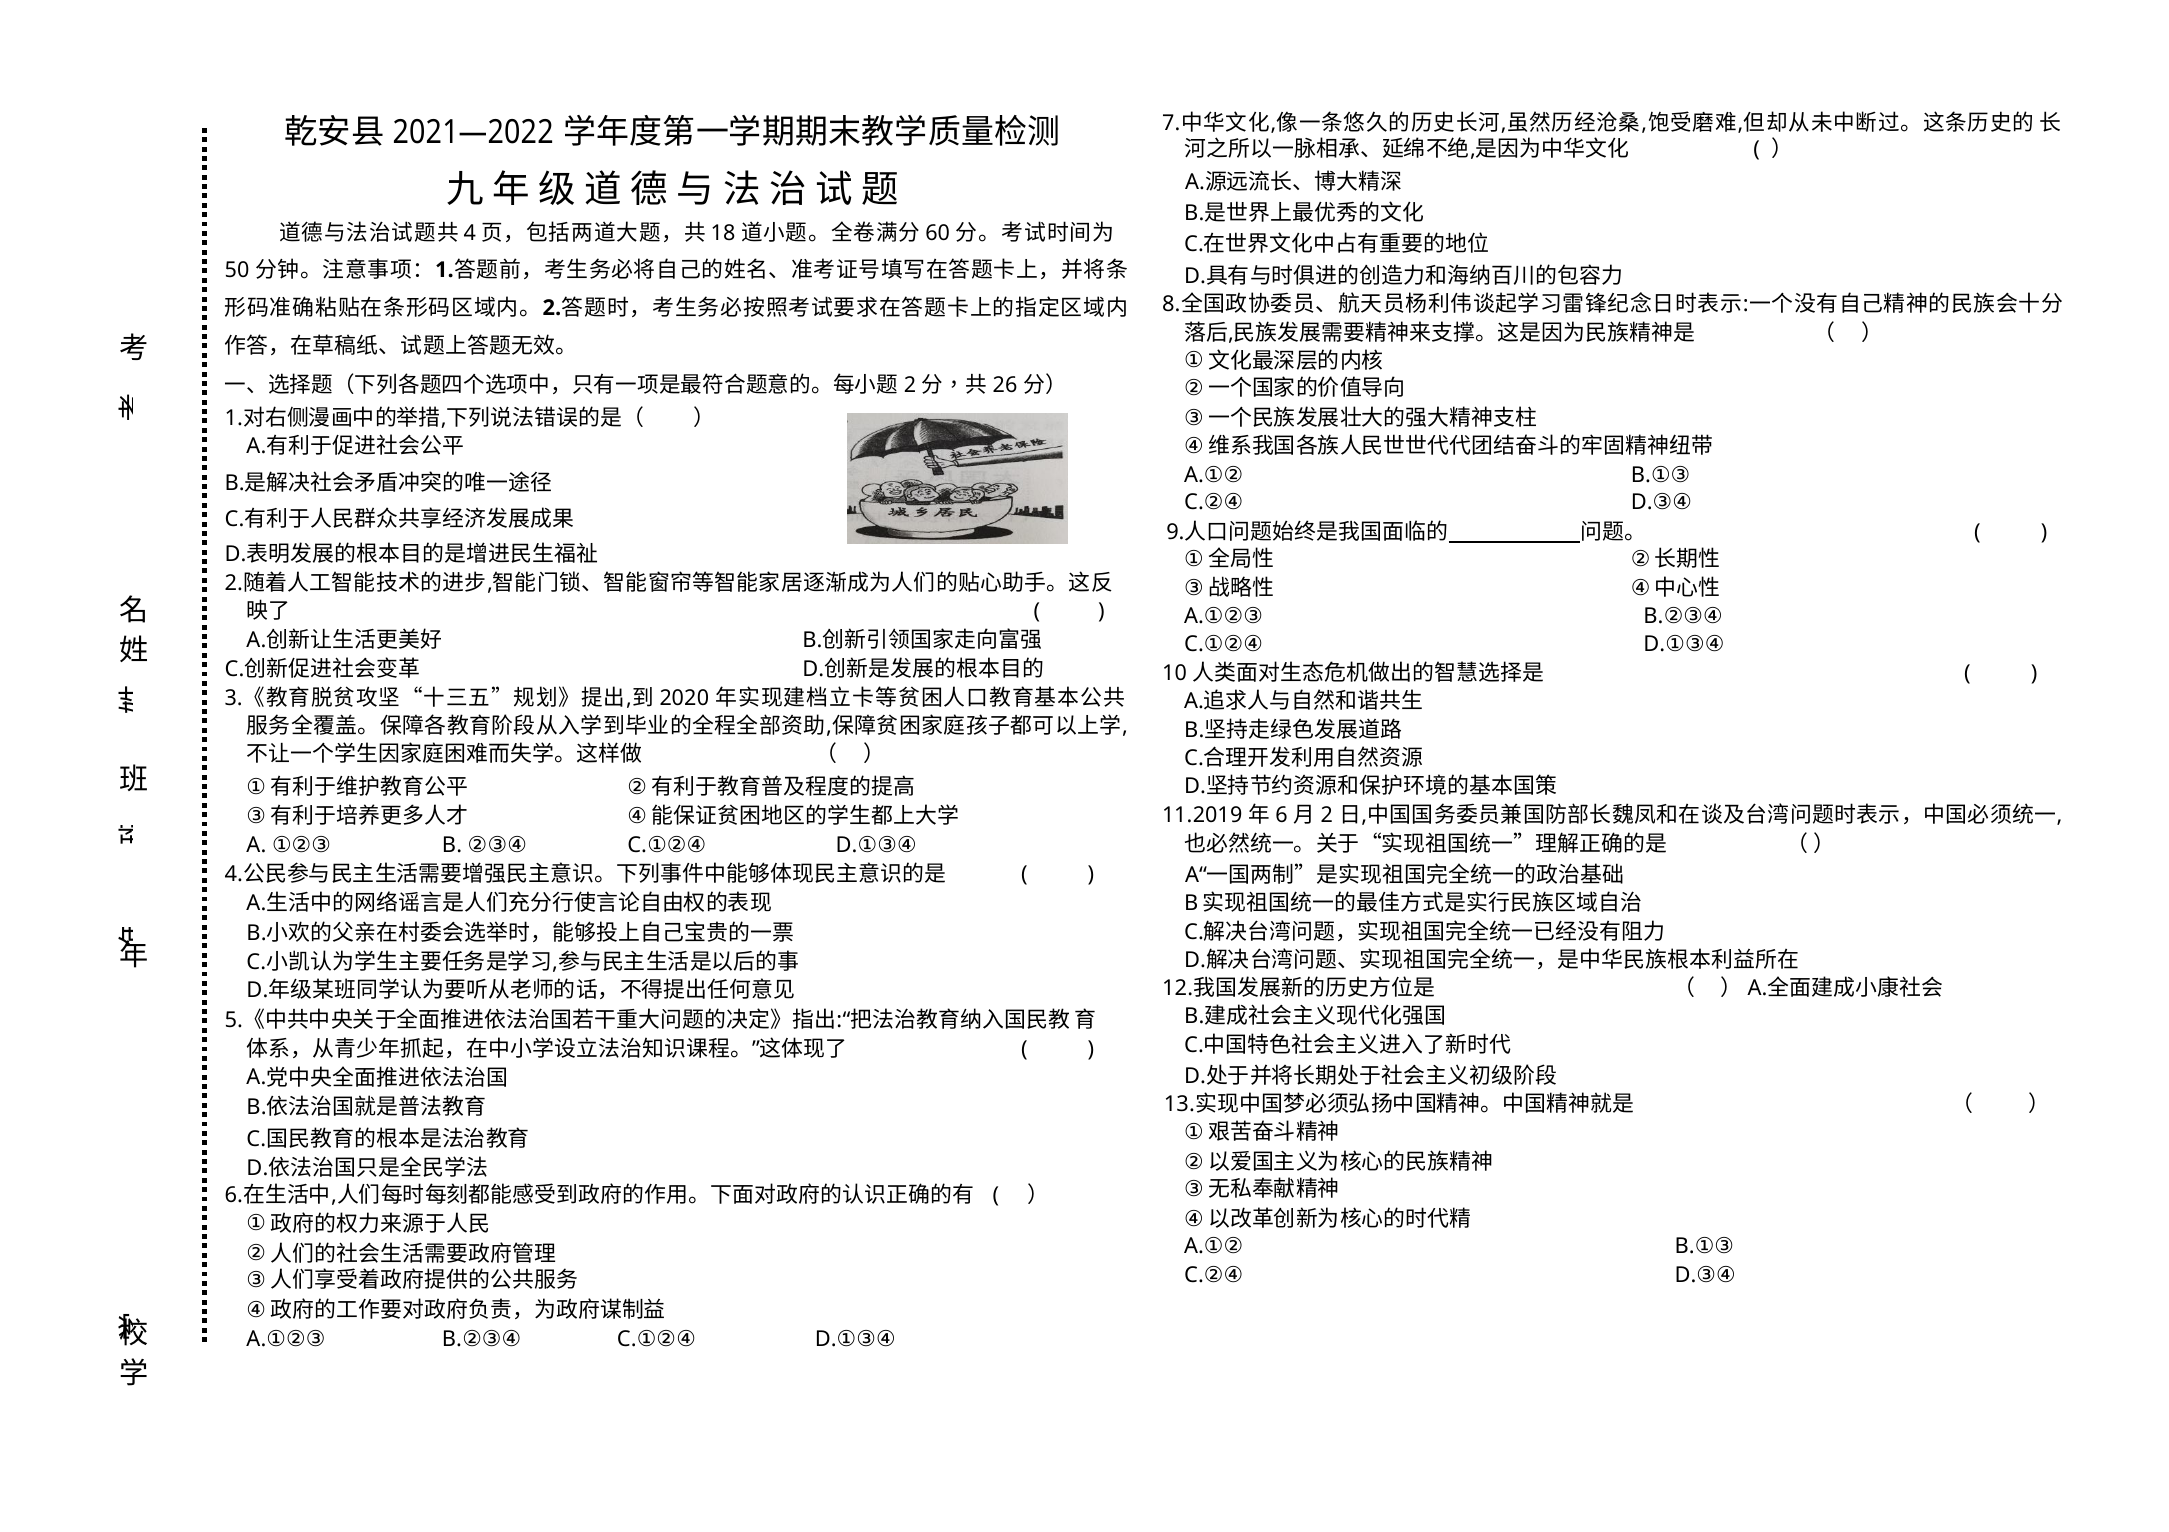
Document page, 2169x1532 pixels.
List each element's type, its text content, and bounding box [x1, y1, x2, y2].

text ③战略性 ④中心性 A.①②③ B.②③④ [1184, 573, 1739, 629]
text B.依法治国就是普法教育 [246, 1091, 537, 1121]
text 12.我国发展新的历史方位是 （ ） A.全面建成小康社会 [1162, 973, 2056, 1002]
text 13.实现中国梦必须弘扬中国精神。中国精神就是 （ ） [1158, 1089, 2055, 1115]
text ①全局性 ②长期性 [1184, 542, 2071, 570]
text A.源远流长、博大精深 [1185, 167, 2063, 194]
text D.坚持节约资源和保护环境的基本国策 [1184, 772, 2071, 797]
text 7.中华文化,像一条悠久的历史长河,虽然历经沧桑,饱受磨难,但却从未中断过。这条历史的 长河之所以一脉相承、延绵不绝,是因为中华文化 ( ） [1162, 108, 2063, 163]
text ②人们的社会生活需要政府管理 [246, 1235, 1123, 1264]
picture [847, 413, 1068, 544]
text 50 分钟。注意事项：1.答题前，考生务必将自己的姓名、准考证号填写在答题卡上，并将条 形码准确粘贴在条形码区域内。2.答题时，考生务必按照考试要求在答题卡上的指定区域内 作答，在草稿纸、试题上答题无效。 [224, 252, 1128, 359]
text B.是解决社会矛盾冲突的唯一途径 [224, 467, 723, 496]
text A.党中央全面推进依法治国 [246, 1062, 1123, 1089]
text 1.对右侧漫画中的举措,下列说法错误的是（ ） A.有利于促进社会公平 [224, 403, 723, 460]
text ①艰苦奋斗精神 [1184, 1115, 2071, 1143]
text B.是世界上最优秀的文化 [1184, 198, 1629, 226]
text B.坚持走绿色发展道路 [1184, 715, 1432, 743]
text ④以改革创新为核心的时代精 [1184, 1200, 2071, 1229]
text C.有利于人民群众共享经济发展成果 [224, 503, 723, 532]
text 8.全国政协委员、航天员杨利伟谈起学习雷锋纪念日时表示:一个没有自己精神的民族会十分 落后,民族发展需要精神来支撑。这是因为民族精神是 （ ） [1162, 289, 2063, 346]
text C.②④ D.③④ [1184, 488, 2071, 513]
text D.表明发展的根本目的是增进民生福祉 [224, 539, 723, 567]
text B.小欢的父亲在村委会选举时，能够投上自己宝贵的一票 C.小凯认为学生主要任务是学习,参与民主生活是以后的事 [246, 917, 811, 975]
text B实现祖国统一的最佳方式是实行民族区域自治 [1184, 888, 1673, 916]
text C.①②④ D.①③④ [1184, 629, 2071, 656]
text ①有利于维护教育公平 ②有利于教育普及程度的提高 [246, 768, 1123, 797]
text D.年级某班同学认为要听从老师的话，不得提出任何意见 [246, 975, 1123, 1001]
text C.解决台湾问题，实现祖国完全统一已经没有阻力 [1184, 916, 1673, 945]
text C.合理开发利用自然资源 [1184, 743, 1432, 772]
text C.创新促进社会变革 D.创新是发展的根本目的 [224, 653, 1124, 682]
text 6.在生活中,人们每时每刻都能感受到政府的作用。下面对政府的认识正确的有 ( ） [224, 1179, 1116, 1207]
text C.在世界文化中占有重要的地位 [1184, 229, 1629, 257]
text A.①② B.①③ C.②④ D.③④ [1184, 1231, 1749, 1288]
text ③一个民族发展壮大的强大精神支柱 [1184, 400, 2071, 428]
text D.具有与时俱进的创造力和海纳百川的包容力 [1184, 261, 1629, 289]
text 9.人口问题始终是我国面临的 问题。 ( ) [1158, 513, 2055, 542]
text ③人们享受着政府提供的公共服务 [246, 1264, 1123, 1292]
text 4.公民参与民主生活需要增强民主意识。下列事件中能够体现民主意识的是 ( ) A.生活中的网络谣言是人们充分行使言论自由权的表现 [224, 859, 1106, 917]
text 5.《中共中央关于全面推进依法治国若干重大问题的决定》指出:“把法治教育纳入国民教 育体系，从青少年抓起，在中小学设立法治知识课程。”这体现了 ( ) [224, 1004, 1106, 1062]
text ④政府的工作要对政府负责，为政府谋制益 [246, 1292, 1123, 1320]
text D.依法治国只是全民学法 [246, 1153, 1123, 1179]
text 道德与法治试题共 4 页，包括两道大题，共 18 道小题。全卷满分 60 分。考试时间为 [279, 215, 1128, 246]
text D.解决台湾问题、实现祖国完全统一，是中华民族根本利益所在 [1184, 945, 2071, 971]
text A“一国两制”是实现祖国完全统一的政治基础 [1185, 859, 2063, 888]
text C.国民教育的根本是法治教育 [246, 1123, 537, 1153]
text 一、选择题（下列各题四个选项中，只有一项是最符合题意的。每小题 2 分，共 26 分） [224, 366, 1075, 396]
text 2.随着人工智能技术的进步,智能门锁、智能窗帘等智能家居逐渐成为人们的贴心助手。这反 映了 ( ) A.创新让生活更美好 B.创新引领国家走向富强 [224, 568, 1124, 653]
text D.处于并将长期处于社会主义初级阶段 [1184, 1061, 1563, 1089]
text 10 人类面对生态危机做出的智慧选择是 ( ) A.追求人与自然和谐共生 [1162, 658, 2050, 715]
text ②以爱国主义为核心的民族精神 [1184, 1143, 2071, 1172]
text ③无私奉献精神 [1184, 1172, 2071, 1200]
text ④维系我国各族人民世世代代团结奋斗的牢固精神纽带 A.①② B.①③ [1184, 431, 1717, 488]
text ③有利于培养更多人才 ④能保证贫困地区的学生都上大学 A. ①②③ B. ②③④ C.①②④ D.①③④ [246, 800, 964, 858]
text ②一个国家的价值导向 [1184, 372, 2071, 400]
text C.中国特色社会主义进入了新时代 [1184, 1030, 1563, 1058]
text ①文化最深层的内核 [1184, 346, 2071, 372]
text 3.《教育脱贫攻坚“十三五”规划》提出,到 2020 年实现建档立卡等贫困人口教育基本公共 服务全覆盖。保障各教育阶段从入学到毕业的全程全部资助,保障贫困家庭孩子都可以上学, 不让一个学生因家庭困难而失学。这样做 （ ） [224, 682, 1128, 768]
text 11.2019 年 6 月 2 日,中国国务委员兼国防部长魏凤和在谈及台湾问题时表示，中国必须统一, 也必然统一。关于“实现祖国统一”理解正确的是 （ ） [1162, 800, 2063, 857]
text B.建成社会主义现代化强国 [1184, 1002, 2071, 1027]
text 九 年 级 道 德 与 法 治 试 题 [394, 154, 951, 207]
text ①政府的权力来源于人民 [246, 1207, 1123, 1235]
text 乾安县 2021—2022 学年度第一学期期末教学质量检测 [273, 104, 1071, 154]
text A.①②③ B.②③④ C.①②④ D.①③④ [246, 1320, 1123, 1350]
